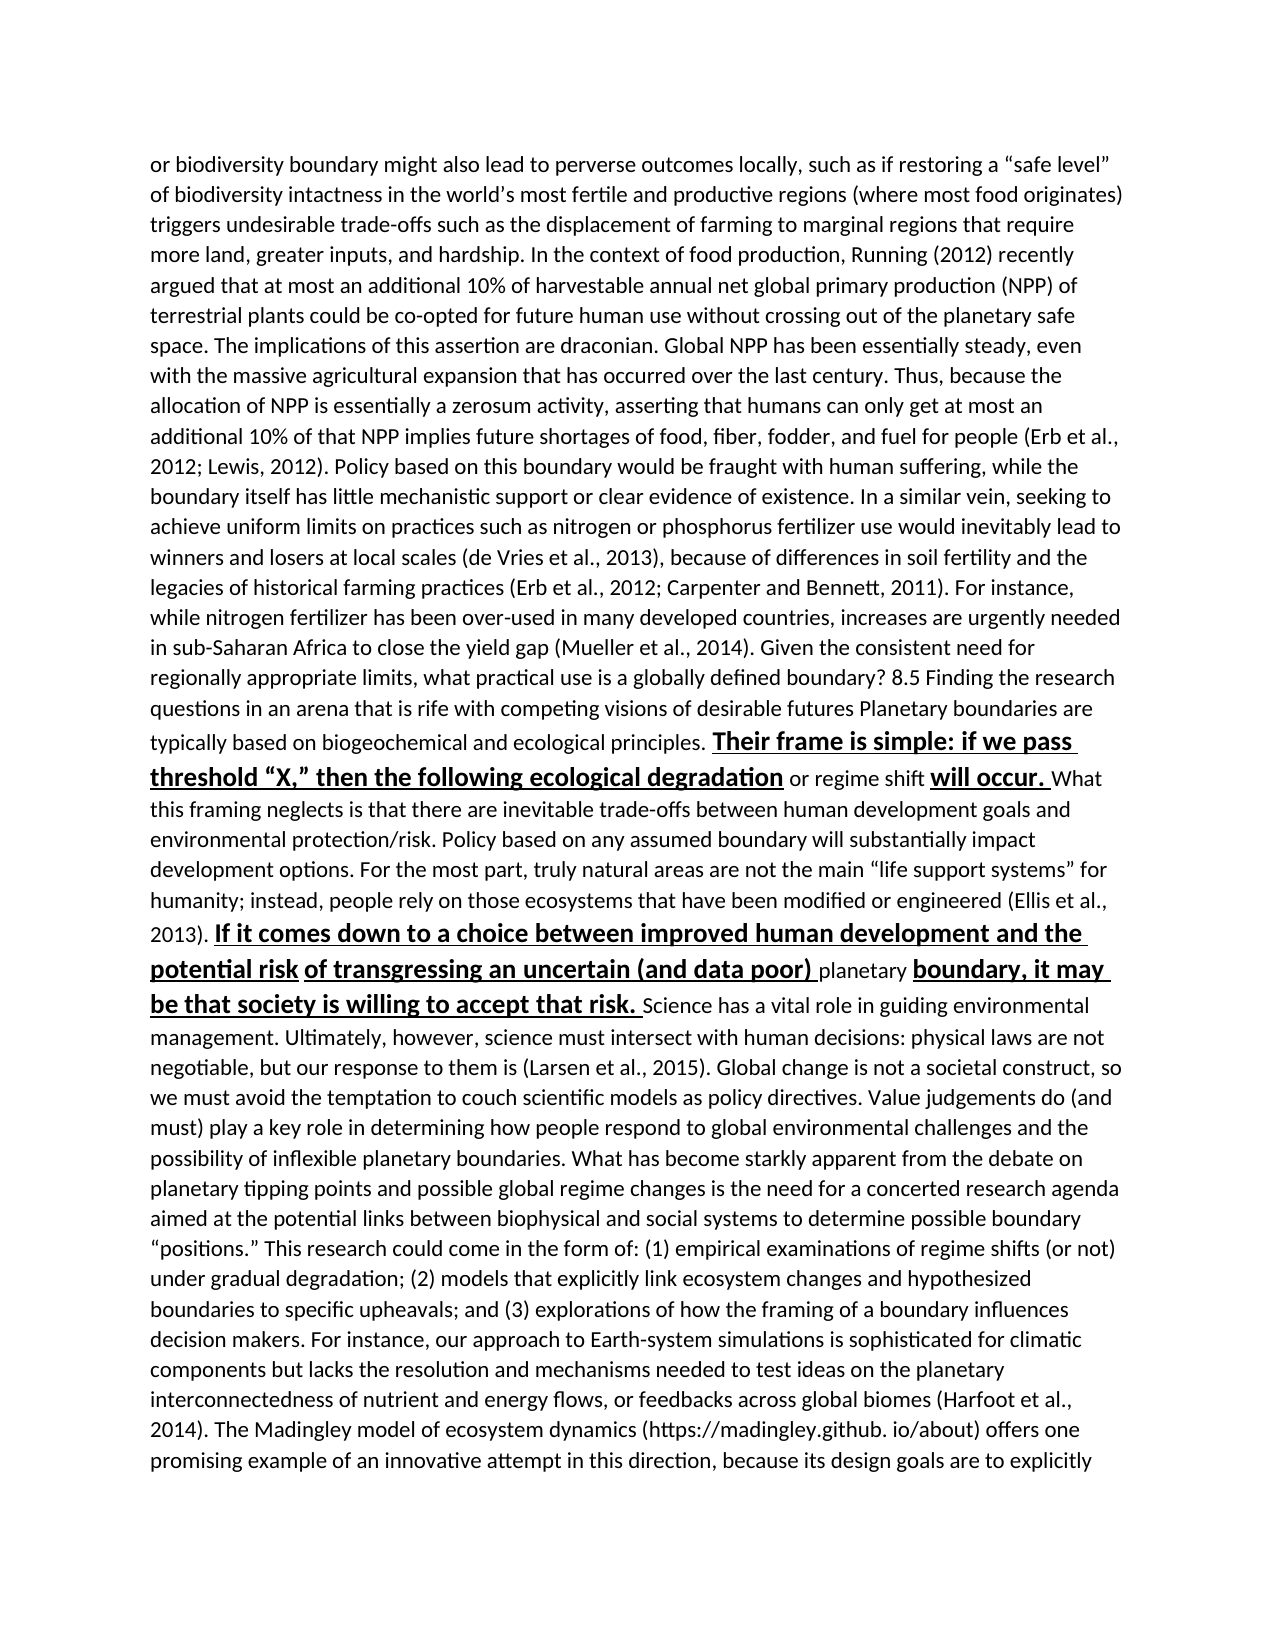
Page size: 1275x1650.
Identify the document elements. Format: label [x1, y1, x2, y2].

text [150, 150, 1125, 1474]
